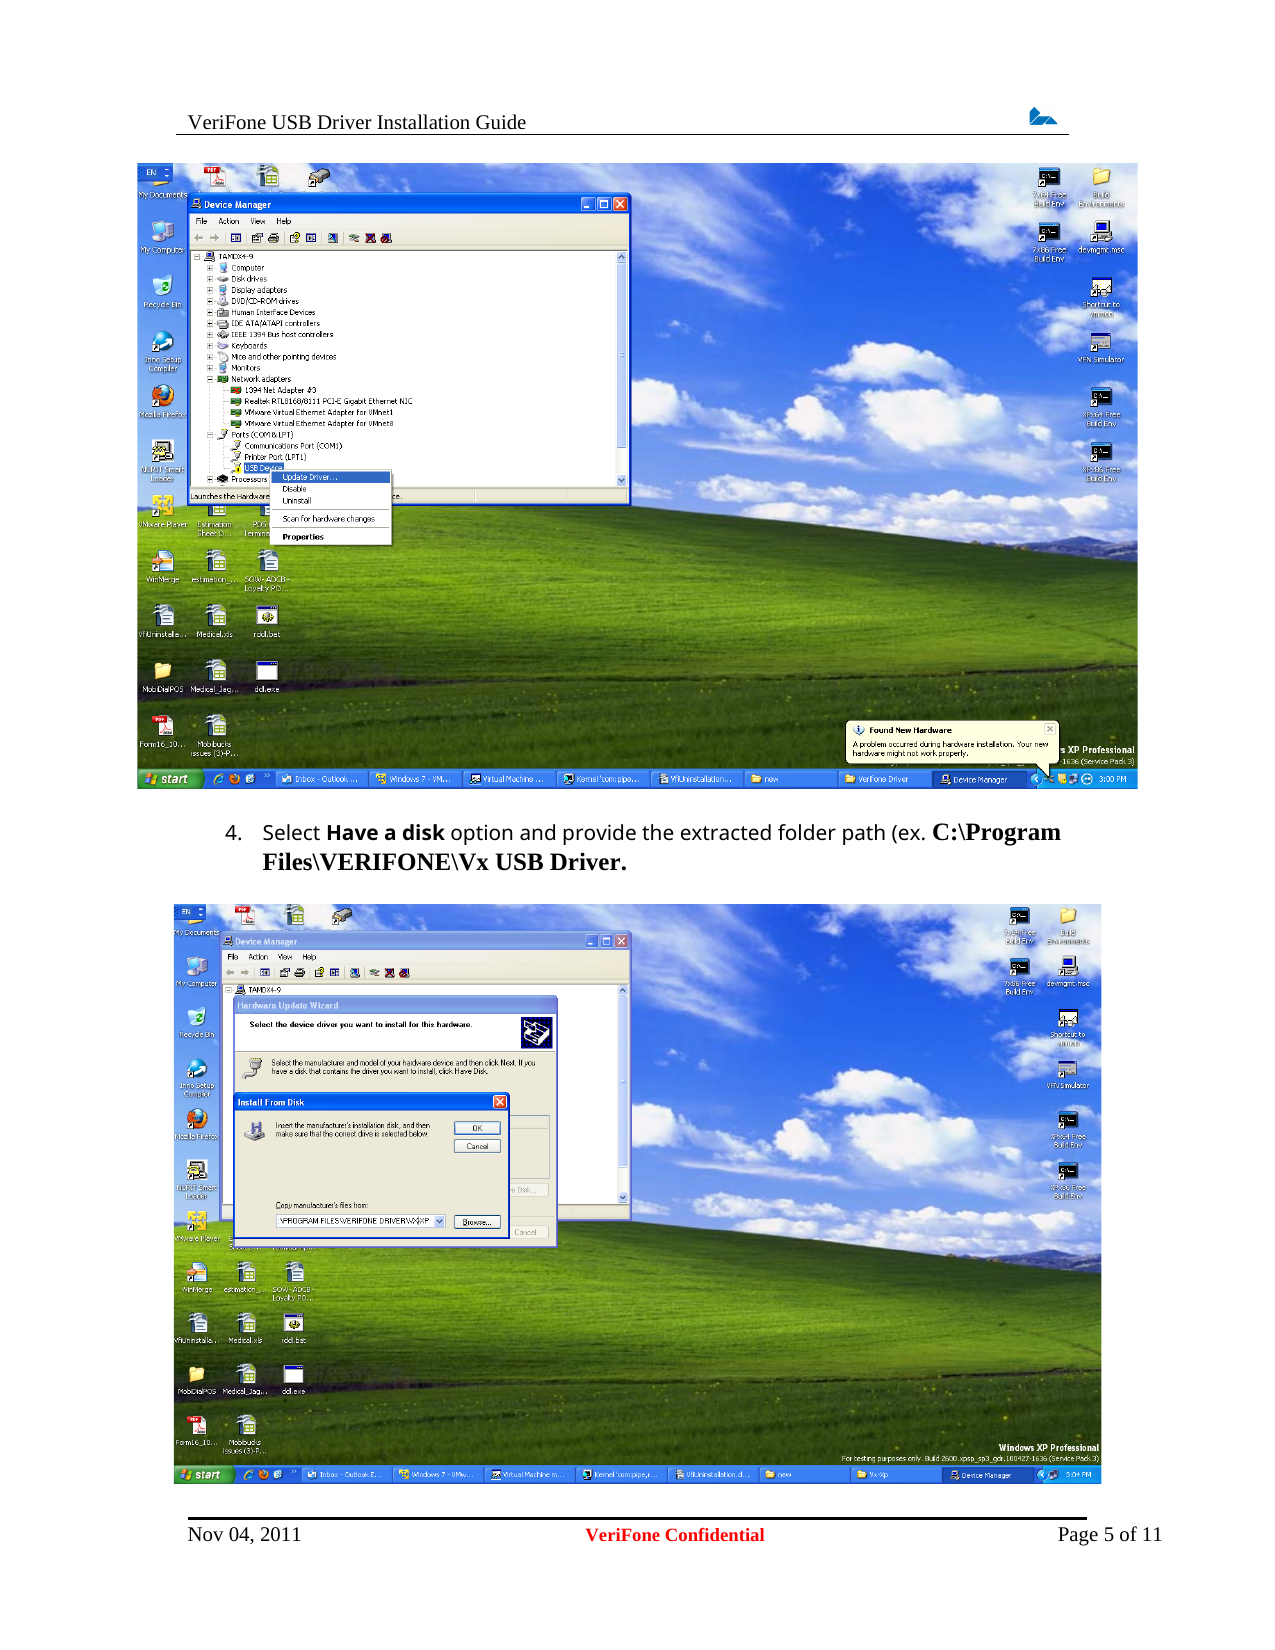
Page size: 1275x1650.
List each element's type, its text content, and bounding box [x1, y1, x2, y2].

picture [137, 163, 1138, 789]
list Select Have a disk option and provide the extracted folder path (ex. C:\Program Files\VERIFONE\Vx USB Driver. [225, 817, 1087, 876]
picture [1029, 105, 1058, 125]
picture [173, 904, 1102, 1484]
